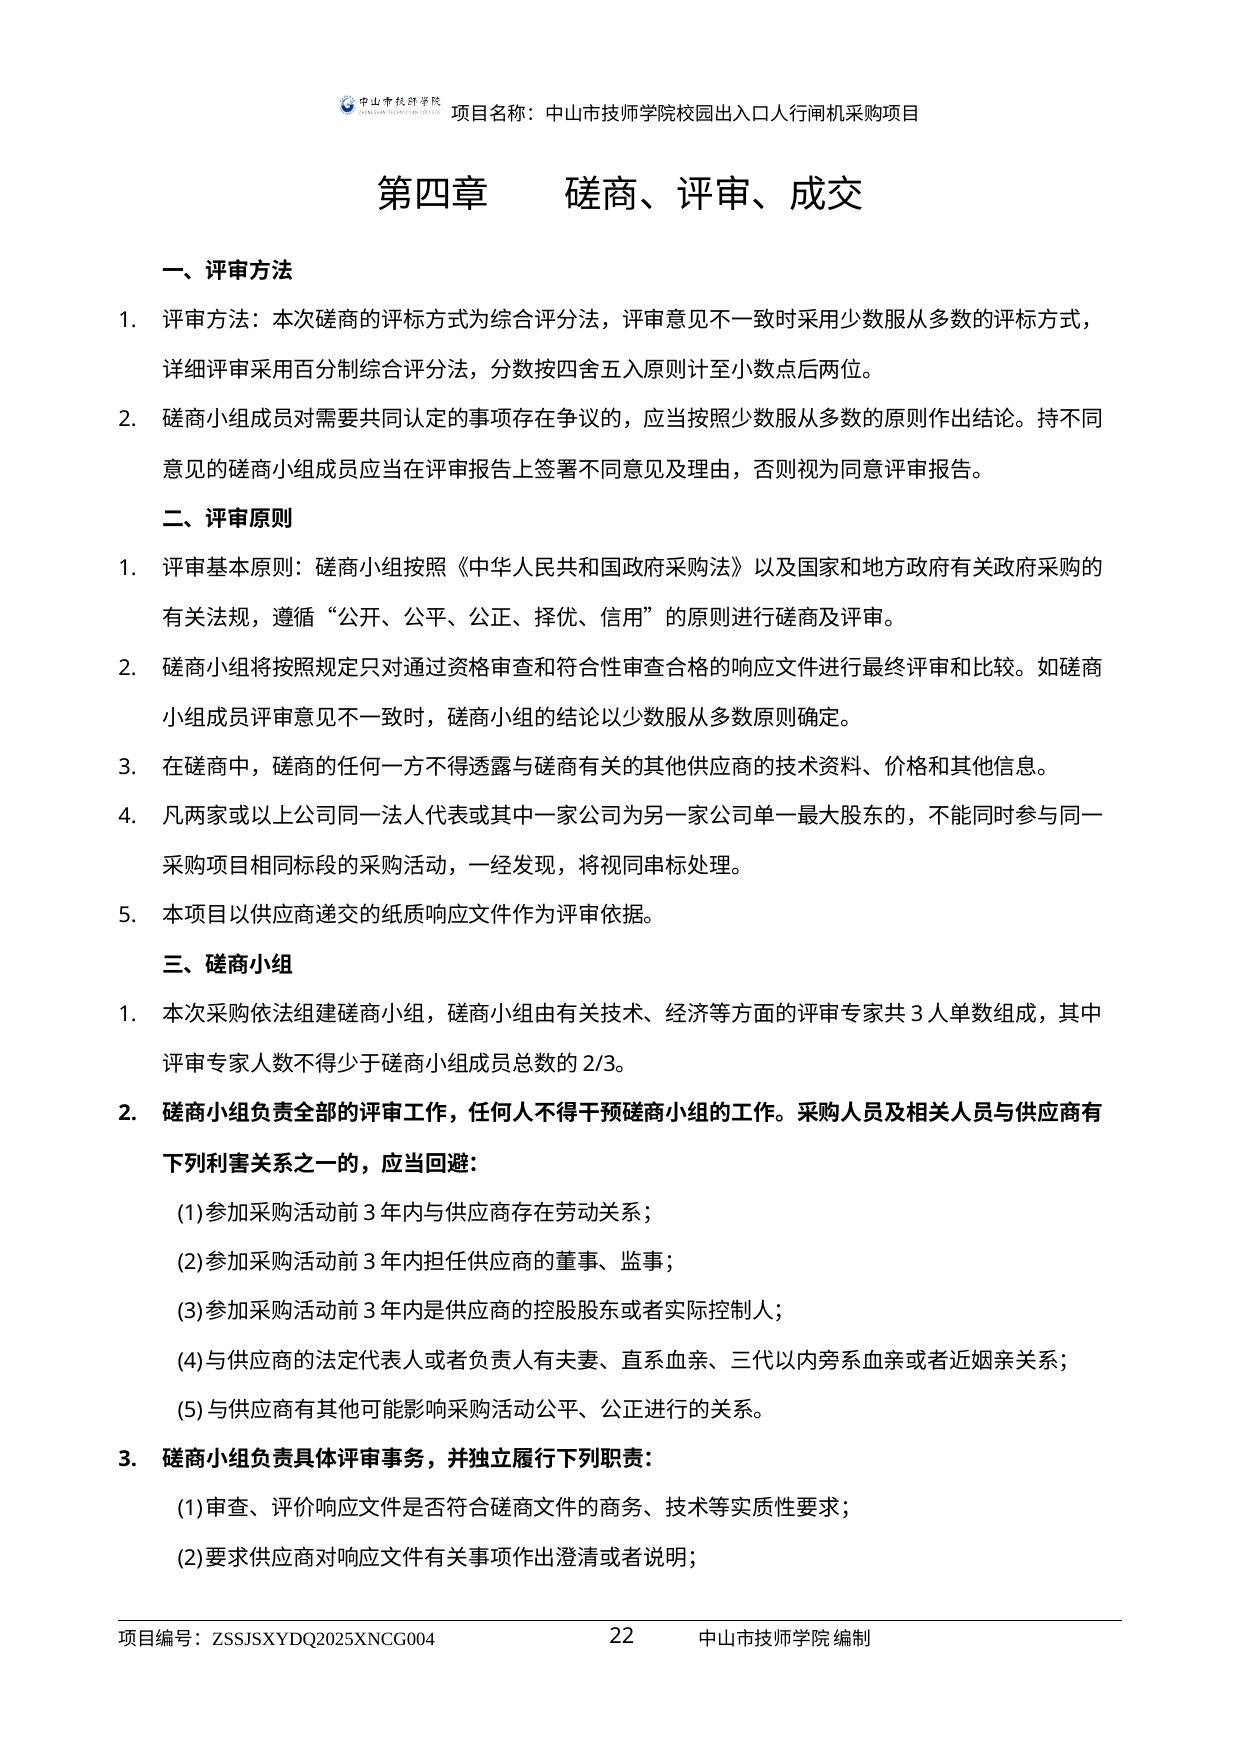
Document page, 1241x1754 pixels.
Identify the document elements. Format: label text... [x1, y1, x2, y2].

list 凡两家或以上公司同一法人代表或其中一家公司为另一家公司单一最大股东的，不能同时参与同一采购项目相同标段的采购活动，一经发现，将视同串标处理。 [118, 797, 1122, 881]
list 审查、评价响应文件是否符合磋商文件的商务、技术等实质性要求； [118, 1489, 1122, 1523]
list 要求供应商对响应文件有关事项作出澄清或者说明； [118, 1539, 1122, 1572]
list 参加采购活动前3年内是供应商的控股股东或者实际控制人； [118, 1292, 1122, 1326]
list 评审原则 [118, 500, 1122, 533]
list 参加采购活动前3年内担任供应商的董事、监事； [118, 1243, 1122, 1277]
list 磋商小组成员对需要共同认定的事项存在争议的，应当按照少数服从多数的原则作出结论。持不同意见的磋商小组成员应当在评审报告上签署不同意见及理由，否则视为同意评审报告。 [118, 401, 1122, 484]
list 磋商小组负责具体评审事务，并独立履行下列职责： [118, 1440, 1122, 1474]
list 本项目以供应商递交的纸质响应文件作为评审依据。 [118, 897, 1122, 930]
list 评审基本原则：磋商小组按照《中华人民共和国政府采购法》以及国家和地方政府有关政府采购的有关法规，遵循“公开、公平、公正、择优、信用”的原则进行磋商及评审。 [118, 549, 1122, 633]
list 参加采购活动前3年内与供应商存在劳动关系； [118, 1194, 1122, 1227]
list 与供应商的法定代表人或者负责人有夫妻、直系血亲、三代以内旁系血亲或者近姻亲关系； [118, 1342, 1122, 1375]
list 评审方法：本次磋商的评标方式为综合评分法，评审意见不一致时采用少数服从多数的评标方式，详细评审采用百分制综合评分法，分数按四舍五入原则计至小数点后两位。 [118, 301, 1122, 385]
picture [332, 88, 447, 120]
list 评审方法 [118, 252, 1122, 285]
list 磋商小组 [118, 946, 1122, 979]
list 本次采购依法组建磋商小组，磋商小组由有关技术、经济等方面的评审专家共3人单数组成，其中评审专家人数不得少于磋商小组成员总数的2/3。 [118, 995, 1122, 1079]
subtitle 磋商、评审、成交 [118, 158, 1122, 225]
list 与供应商有其他可能影响采购活动公平、公正进行的关系。 [118, 1391, 1122, 1424]
list 在磋商中，磋商的任何一方不得透露与磋商有关的其他供应商的技术资料、价格和其他信息。 [118, 748, 1122, 781]
list 磋商小组将按照规定只对通过资格审查和符合性审查合格的响应文件进行最终评审和比较。如磋商小组成员评审意见不一致时，磋商小组的结论以少数服从多数原则确定。 [118, 649, 1122, 732]
list 磋商小组负责全部的评审工作，任何人不得干预磋商小组的工作。采购人员及相关人员与供应商有下列利害关系之一的，应当回避： [118, 1094, 1122, 1178]
